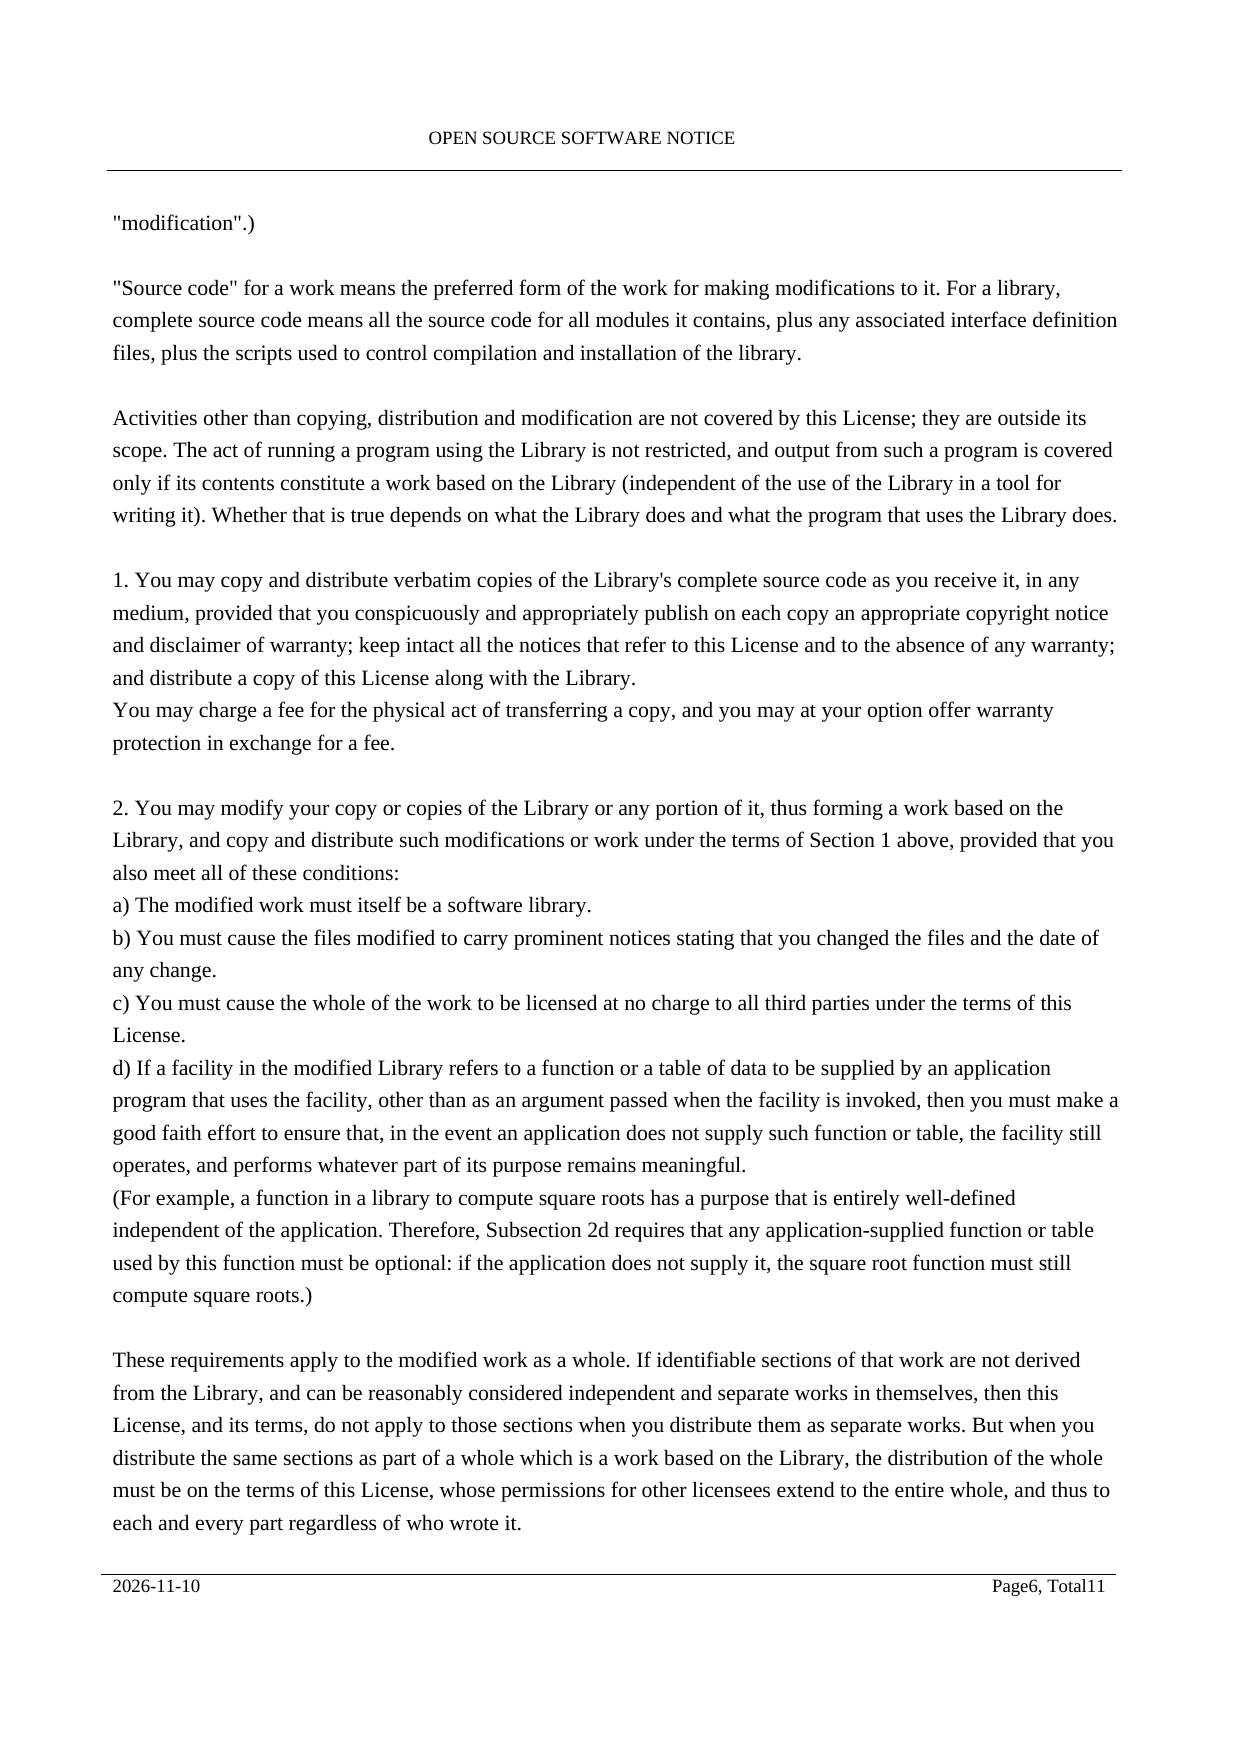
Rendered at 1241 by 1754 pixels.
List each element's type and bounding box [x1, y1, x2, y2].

text [112, 206, 1128, 1539]
